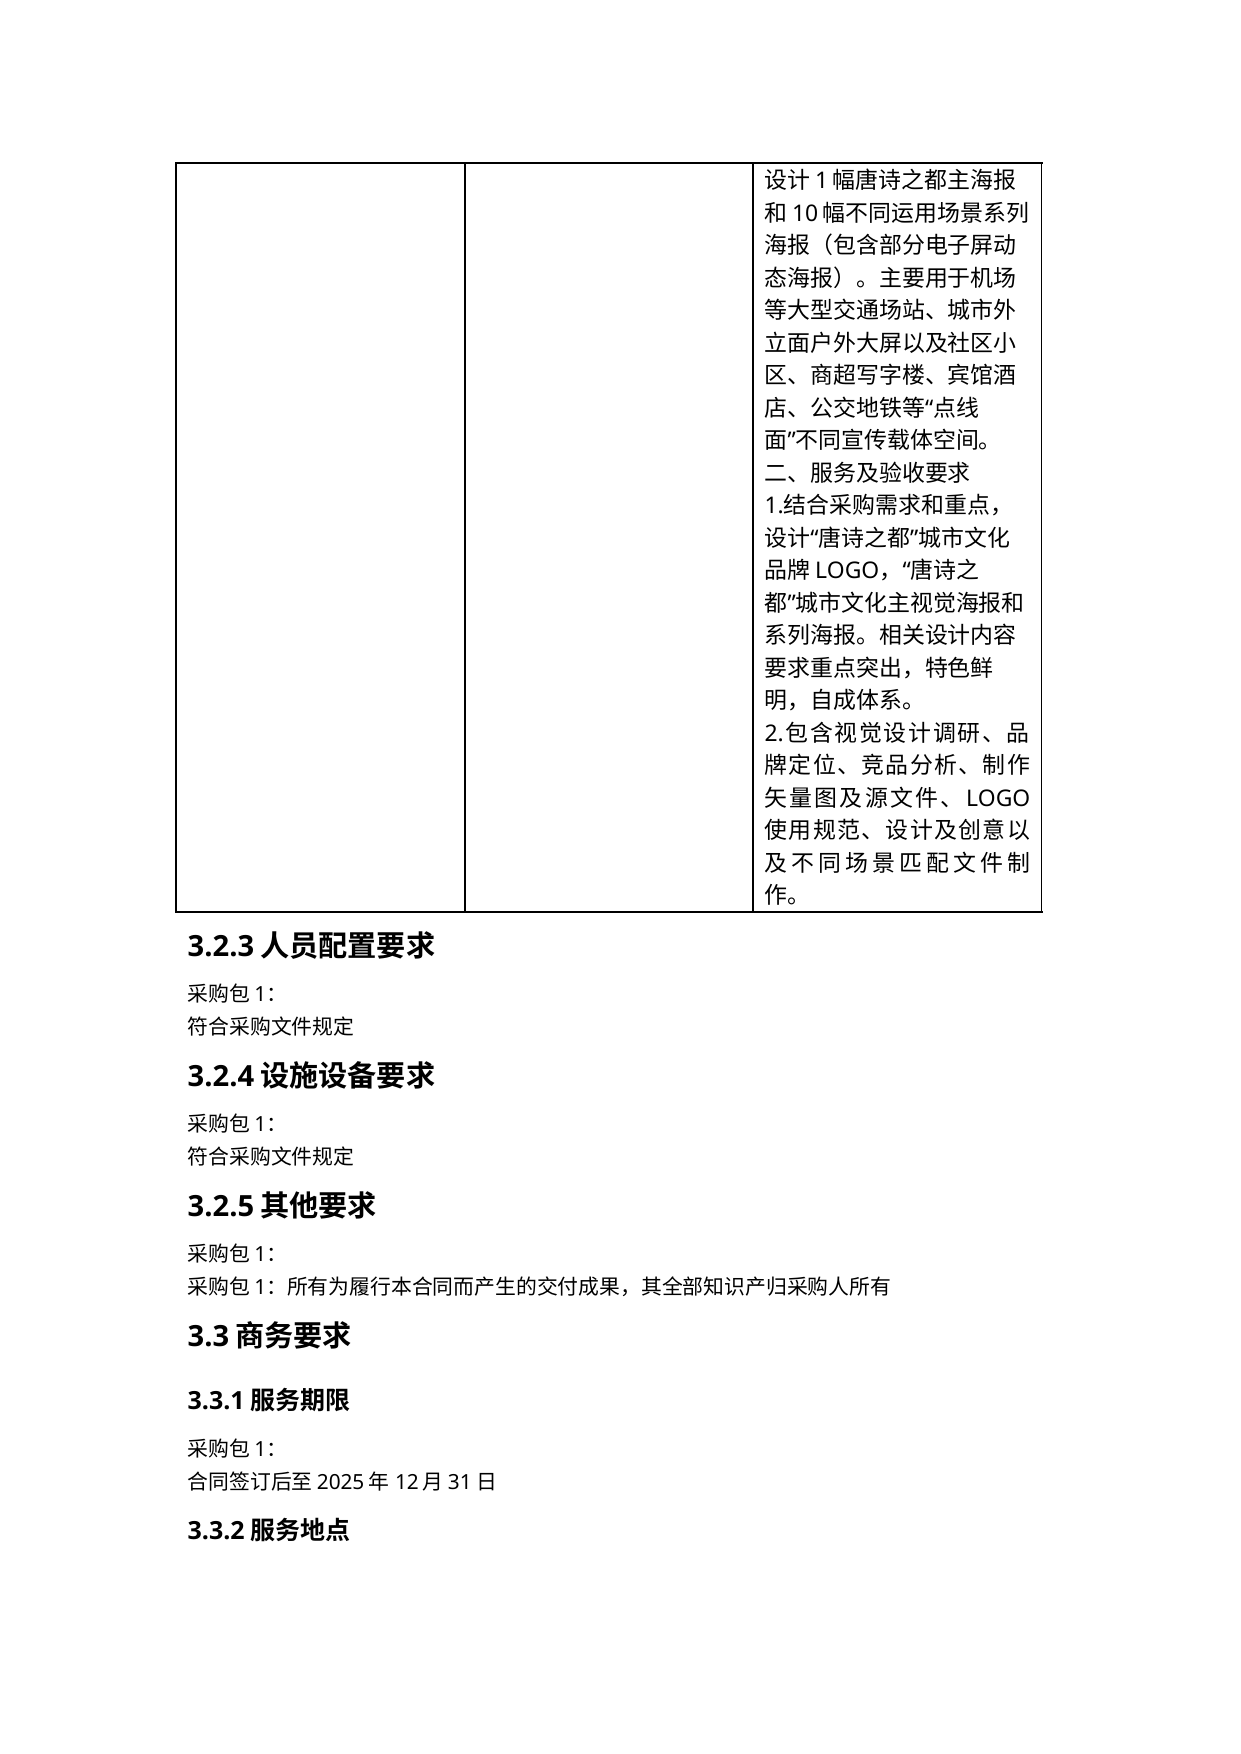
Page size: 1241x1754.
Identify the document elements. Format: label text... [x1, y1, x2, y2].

text 合同签订后至2025年 12月31日 [187, 1465, 1053, 1498]
text 采购包1： [187, 978, 1053, 1010]
table_cell 1 [177, 164, 464, 911]
text 3.3.2服务地点 [187, 1498, 1053, 1563]
text 采购包1： [187, 1433, 1053, 1465]
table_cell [754, 164, 1041, 911]
table_cell [466, 164, 752, 911]
text 3.2.3人员配置要求 [187, 913, 1053, 978]
text 采购包1： [187, 1108, 1053, 1140]
text 符合采购文件规定 [187, 1140, 1053, 1173]
text 3.2.5其他要求 [187, 1173, 1053, 1238]
text 3.3商务要求 [187, 1303, 1053, 1368]
text 3.2.4设施设备要求 [187, 1043, 1053, 1108]
text 符合采购文件规定 [187, 1010, 1053, 1043]
text 3.3.1服务期限 [187, 1368, 1053, 1433]
text 采购包1： [187, 1238, 1053, 1270]
text 采购包1：所有为履行本合同而产生的交付成果，其全部知识产归采购人所有 [187, 1270, 1053, 1303]
